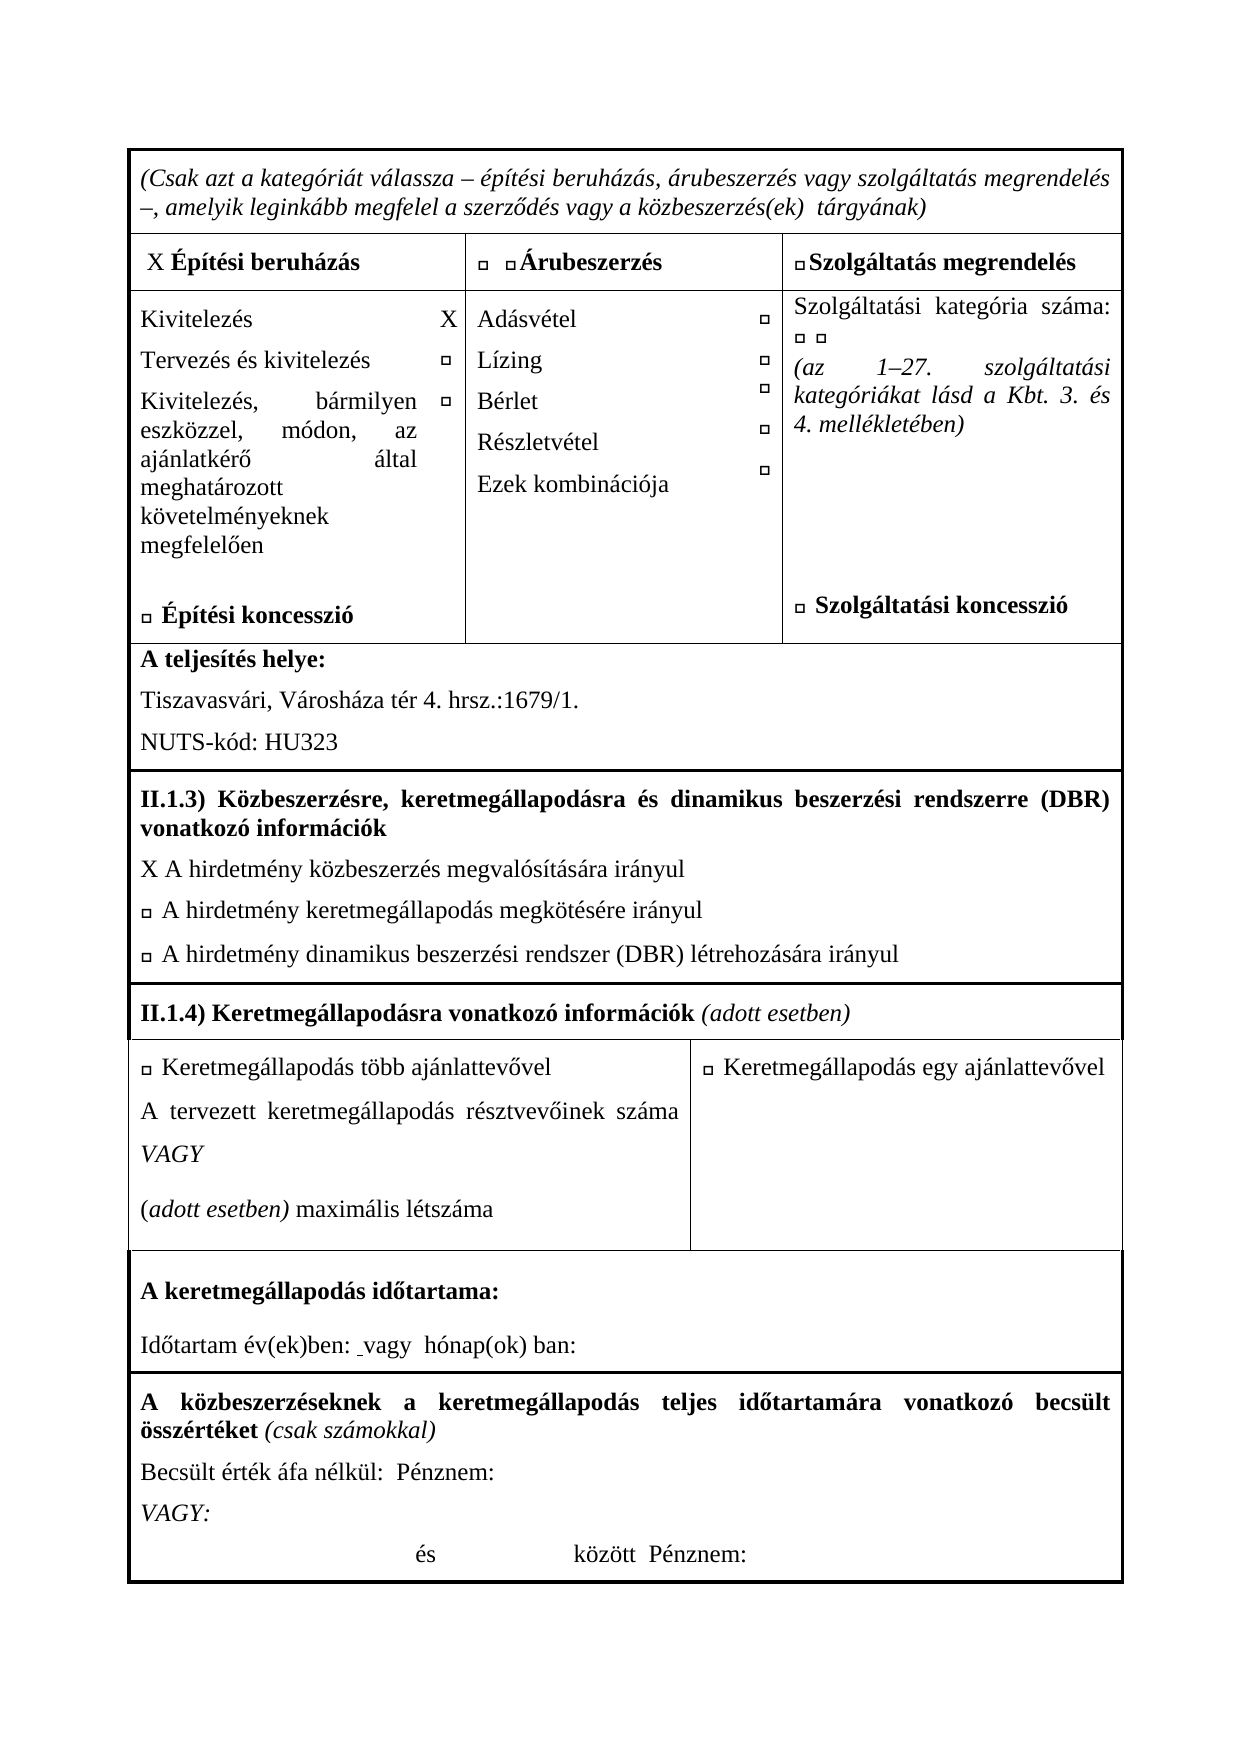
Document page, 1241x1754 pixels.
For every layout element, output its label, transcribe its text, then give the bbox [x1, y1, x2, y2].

table_cell Keretmegállapodás több ajánlattevővel A tervezett keretmegállapodás résztvevőinek száma VAGY (adott esetben) maximális létszáma [129, 1040, 690, 1250]
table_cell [131, 1374, 1121, 1580]
table_cell Szolgáltatási kategória száma: [783, 291, 1121, 351]
table_cell II.1.4) Keretmegállapodásra vonatkozó információk (adott esetben) [131, 985, 1121, 1039]
table_cell A teljesítés helye: Tiszavasvári, Városháza tér 4. hrsz.:1679/1. NUTS-kód: HU323 [131, 644, 1121, 768]
table_cell X Építési beruházás [131, 234, 465, 290]
table_cell Árubeszerzés [466, 234, 782, 290]
table_cell Adásvétel Lízing Bérlet Részletvétel Ezek kombinációja [466, 291, 747, 643]
table_cell Kivitelezés Tervezés és kivitelezés Kivitelezés, bármilyen eszközzel, módon, az ajánlatkérő által meghatározott követelményeknek megfelelően Építési koncesszió [131, 291, 428, 643]
table_cell Szolgáltatás megrendelés [783, 234, 1121, 290]
table_cell [747, 291, 782, 643]
table_cell X [428, 291, 465, 643]
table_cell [131, 151, 1121, 233]
table_cell (az 1–27. szolgáltatási kategóriákat lásd a Kbt. 3. és 4. mellékletében) Szolgáltatási koncesszió [783, 351, 1121, 643]
table_cell A keretmegállapodás időtartama: Időtartam év(ek)ben: vagy hónap(ok) ban: [131, 1250, 1121, 1371]
table_cell Keretmegállapodás egy ajánlattevővel [691, 1039, 1122, 1250]
table_cell II.1.3) Közbeszerzésre, keretmegállapodásra és dinamikus beszerzési rendszerre (DBR) vonatkozó információk X A hirdetmény közbeszerzés megvalósítására irányul A hirdetmény keretmegállapodás megkötésére irányul A hirdetmény dinamikus beszerzési rendszer (DBR) létrehozására irányul [131, 772, 1121, 982]
